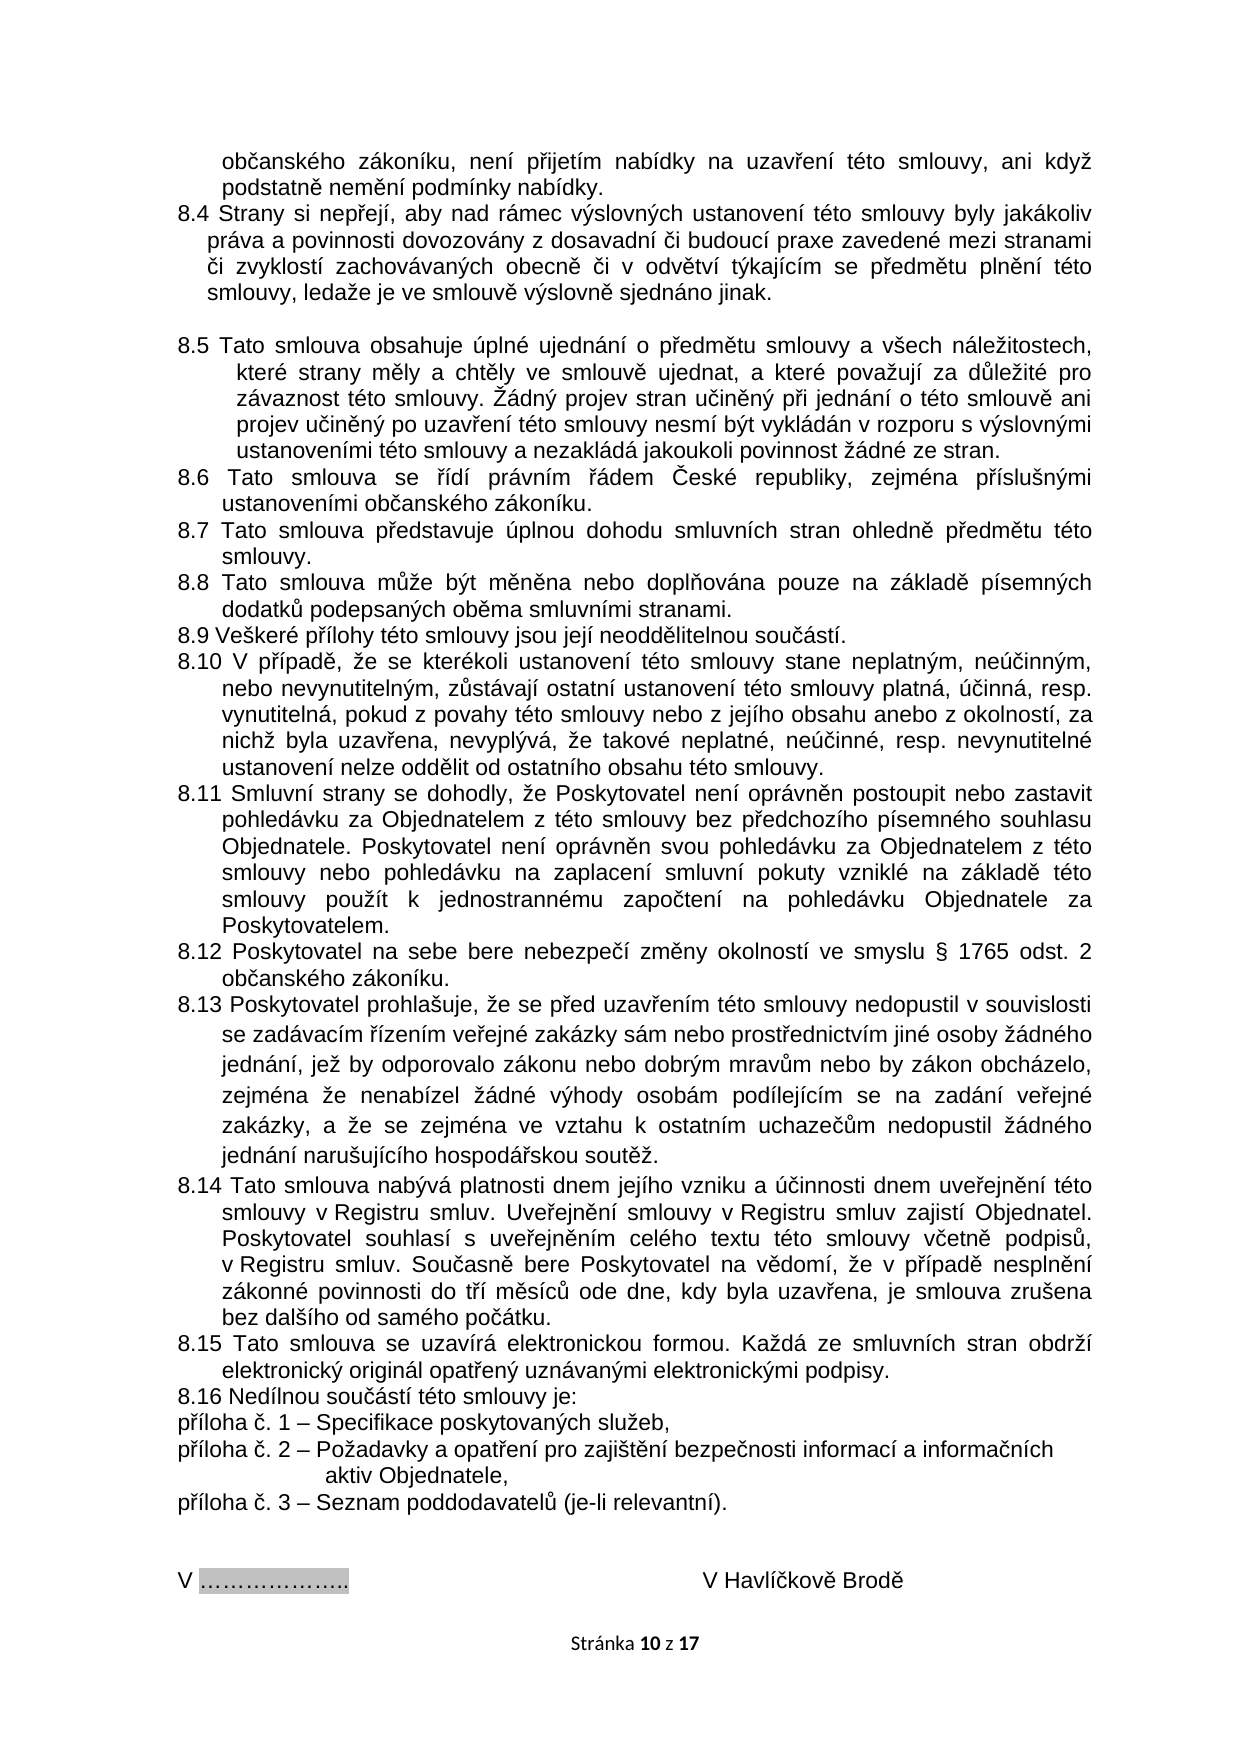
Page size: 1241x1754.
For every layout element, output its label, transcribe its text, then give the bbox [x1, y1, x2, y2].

text příloha č. 2 – Požadavky a opatření pro zajištění bezpečnosti informací a informačních aktiv Objednatele, [177, 1436, 1093, 1488]
text příloha č. 1 – Specifikace poskytovaných služeb, [177, 1409, 1093, 1436]
text 8.8 Tato smlouva může být měněna nebo doplňována pouze na základě písemných dodatků podepsaných oběma smluvními stranami. [177, 569, 1093, 622]
text 8.10 V případě, že se kterékoli ustanovení této smlouvy stane neplatným, neúčinným, nebo nevynutitelným, zůstávají ostatní ustanovení této smlouvy platná, účinná, resp. vynutitelná, pokud z povahy této smlouvy nebo z jejího obsahu anebo z okolností, za nichž byla uzavřena, nevyplývá, že takové neplatné, neúčinné, resp. nevynutitelné ustanovení nelze oddělit od ostatního obsahu této smlouvy. [177, 648, 1093, 780]
text 8.11 Smluvní strany se dohodly, že Poskytovatel není oprávněn postoupit nebo zastavit pohledávku za Objednatelem z této smlouvy bez předchozího písemného souhlasu Objednatele. Poskytovatel není oprávněn svou pohledávku za Objednatelem z této smlouvy nebo pohledávku na zaplacení smluvní pokuty vzniklé na základě této smlouvy použít k jednostrannému započtení na pohledávku Objednatele za Poskytovatelem. [177, 780, 1093, 938]
text 8.16 Nedílnou součástí této smlouvy je: [177, 1383, 1093, 1409]
text 8.14 Tato smlouva nabývá platnosti dnem jejího vzniku a účinnosti dnem uveřejnění této smlouvy v Registru smluv. Uveřejnění smlouvy v Registru smluv zajistí Objednatel. Poskytovatel souhlasí s uveřejněním celého textu této smlouvy včetně podpisů, v Registru smluv. Současně bere Poskytovatel na vědomí, že v případě nesplnění zákonné povinnosti do tří měsíců ode dne, kdy byla uzavřena, je smlouva zrušena bez dalšího od samého počátku. [177, 1172, 1093, 1330]
list Veškeré přílohy této smlouvy jsou její neoddělitelnou součástí. [177, 622, 1093, 648]
text 8.5 Tato smlouva obsahuje úplné ujednání o předmětu smlouvy a všech náležitostech, které strany měly a chtěly ve smlouvě ujednat, a které považují za důležité pro závaznost této smlouvy. Žádný projev stran učiněný při jednání o této smlouvě ani projev učiněný po uzavření této smlouvy nesmí být vykládán v rozporu s výslovnými ustanoveními této smlouvy a nezakládá jakoukoli povinnost žádné ze stran. [177, 332, 1093, 464]
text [177, 148, 1093, 200]
text 8.13 Poskytovatel prohlašuje, že se před uzavřením této smlouvy nedopustil v souvislosti se zadávacím řízením veřejné zakázky sám nebo prostřednictvím jiné osoby žádného jednání, jež by odporovalo zákonu nebo dobrým mravům nebo by zákon obcházelo, zejména že nenabízel žádné výhody osobám podílejícím se na zadání veřejné zakázky, a že se zejména ve vztahu k ostatním uchazečům nedopustil žádného jednání narušujícího hospodářskou soutěž. [177, 991, 1093, 1168]
text příloha č. 3 – Seznam poddodavatelů (je-li relevantní). [177, 1488, 1093, 1515]
text 8.6 Tato smlouva se řídí právním řádem České republiky, zejména příslušnými ustanoveními občanského zákoníku. [177, 464, 1093, 517]
text 8.4 Strany si nepřejí, aby nad rámec výslovných ustanovení této smlouvy byly jakákoliv práva a povinnosti dovozovány z dosavadní či budoucí praxe zavedené mezi stranami či zvyklostí zachovávaných obecně či v odvětví týkajícím se předmětu plnění této smlouvy, ledaže je ve smlouvě výslovně sjednáno jinak. [177, 200, 1093, 306]
text 8.15 Tato smlouva se uzavírá elektronickou formou. Každá ze smluvních stran obdrží elektronický originál opatřený uznávanými elektronickými podpisy. [177, 1330, 1093, 1383]
text 8.7 Tato smlouva představuje úplnou dohodu smluvních stran ohledně předmětu této smlouvy. [177, 517, 1093, 569]
text V ……………….. V Havlíčkově Brodě [177, 1567, 1093, 1594]
text 8.12 Poskytovatel na sebe bere nebezpečí změny okolností ve smyslu § 1765 odst. 2 občanského zákoníku. [177, 938, 1093, 991]
